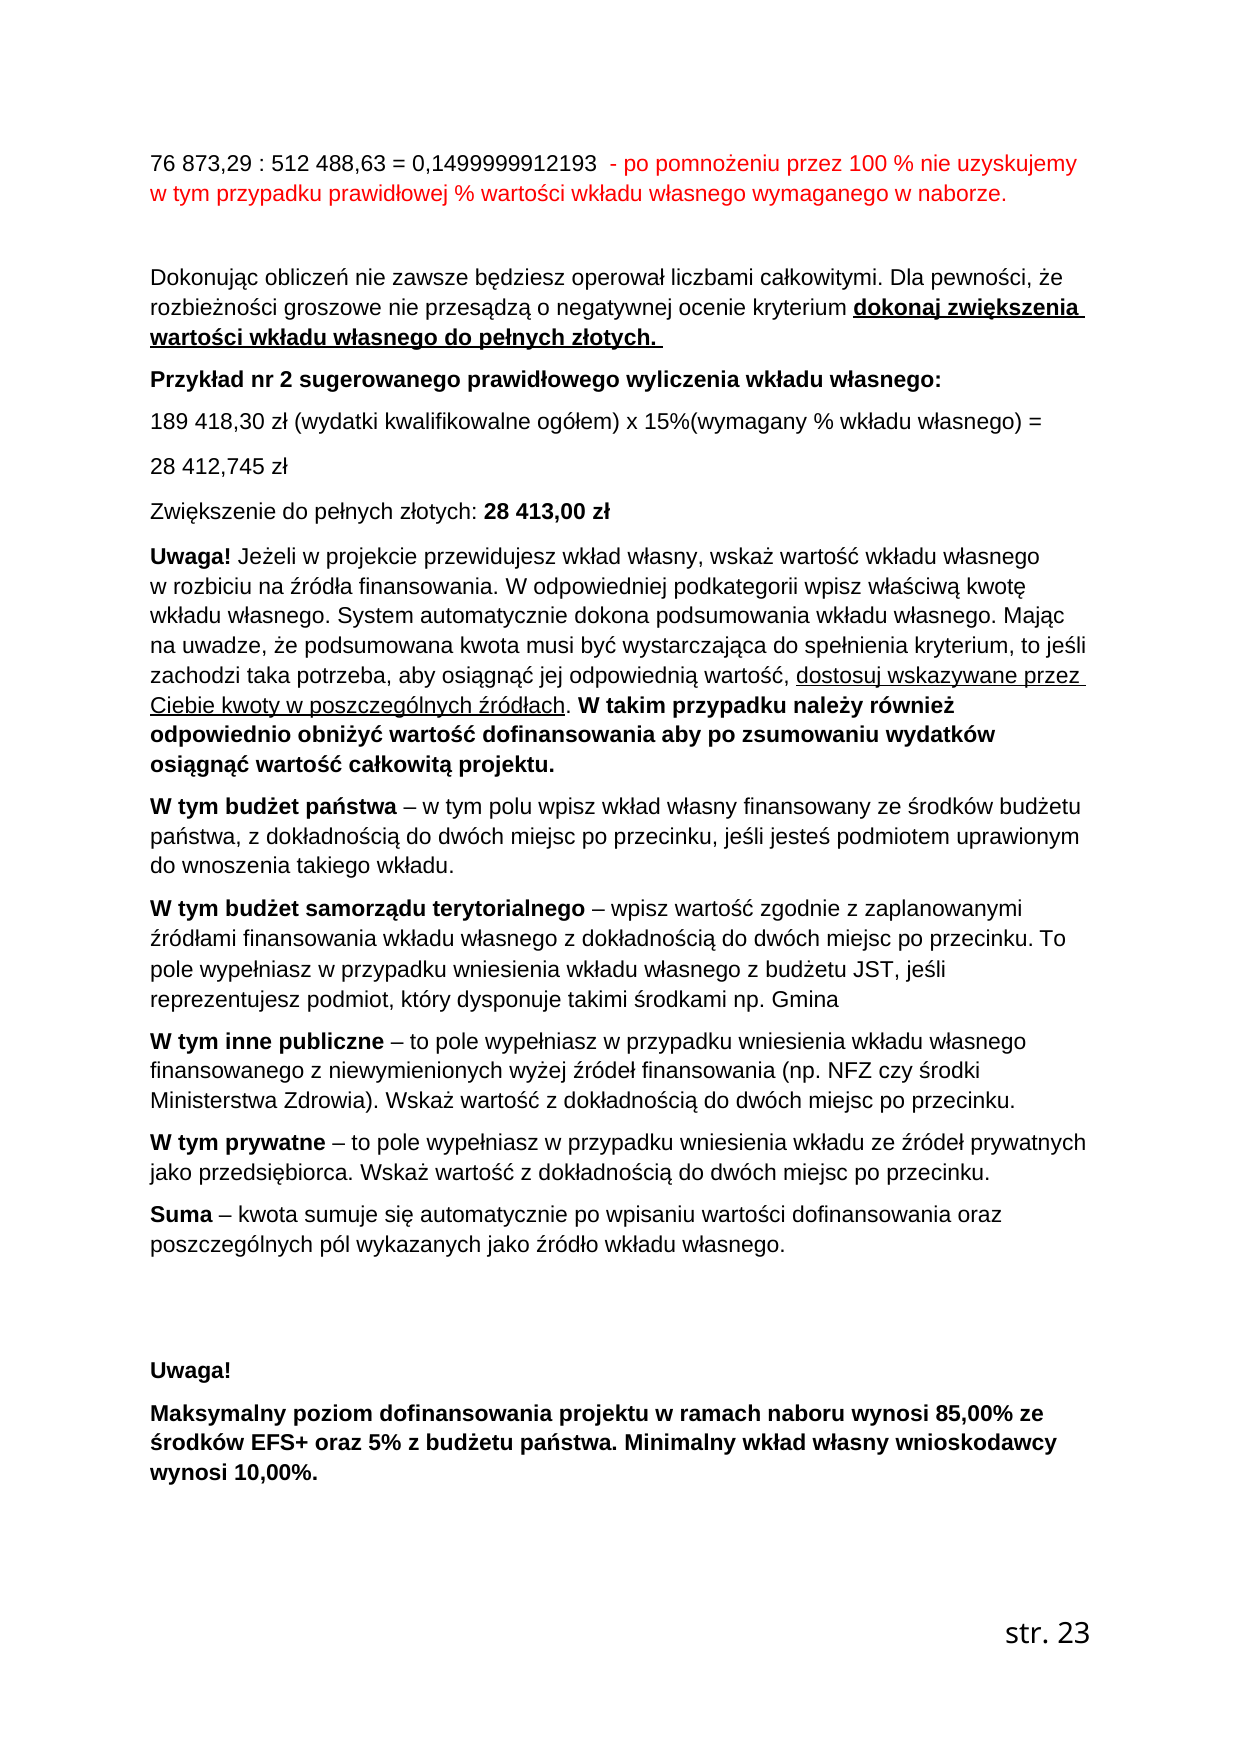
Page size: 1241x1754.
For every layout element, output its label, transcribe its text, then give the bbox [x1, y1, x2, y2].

text 76 873,29 : 512 488,63 = 0,1499999912193 - po pomnożeniu przez 100 % nie uzyskujemy w tym przypadku prawidłowej % wartości wkładu własnego wymaganego w naborze. [150, 150, 1090, 206]
text Zwiększenie do pełnych złotych: 28 413,00 zł [150, 498, 1090, 524]
text Uwaga! Jeżeli w projekcie przewidujesz wkład własny, wskaż wartość wkładu własnego w rozbiciu na źródła finansowania. W odpowiedniej podkategorii wpisz właściwą kwotę wkładu własnego. System automatycznie dokona podsumowania wkładu własnego. Mając na uwadze, że podsumowana kwota musi być wystarczająca do spełnienia kryterium, to jeśli zachodzi taka potrzeba, aby osiągnąć jej odpowiednią wartość, dostosuj wskazywane przez Ciebie kwoty w poszczególnych źródłach. W takim przypadku należy również odpowiednio obniżyć wartość dofinansowania aby po zsumowaniu wydatków osiągnąć wartość całkowitą projektu. [150, 543, 1090, 777]
text W tym budżet państwa – w tym polu wpisz wkład własny finansowany ze środków budżetu państwa, z dokładnością do dwóch miejsc po przecinku, jeśli jesteś podmiotem uprawionym do wnoszenia takiego wkładu. [150, 793, 1090, 879]
text Przykład nr 2 sugerowanego prawidłowego wyliczenia wkładu własnego: [150, 366, 1090, 392]
text W tym inne publiczne – to pole wypełniasz w przypadku wniesienia wkładu własnego finansowanego z niewymienionych wyżej źródeł finansowania (np. NFZ czy środki Ministerstwa Zdrowia). Wskaż wartość z dokładnością do dwóch miejsc po przecinku. [150, 1028, 1090, 1113]
text Uwaga! [150, 1357, 1090, 1384]
text W tym prywatne – to pole wypełniasz w przypadku wniesienia wkładu ze źródeł prywatnych jako przedsiębiorca. Wskaż wartość z dokładnością do dwóch miejsc po przecinku. [150, 1129, 1090, 1185]
text 28 412,745 zł [150, 453, 1090, 479]
text Maksymalny poziom dofinansowania projektu w ramach naboru wynosi 85,00% ze środków EFS+ oraz 5% z budżetu państwa. Minimalny wkład własny wnioskodawcy wynosi 10,00%. [150, 1400, 1090, 1485]
text Dokonując obliczeń nie zawsze będziesz operował liczbami całkowitymi. Dla pewności, że rozbieżności groszowe nie przesądzą o negatywnej ocenie kryterium dokonaj zwiększenia wartości wkładu własnego do pełnych złotych. [150, 264, 1090, 350]
text W tym budżet samorządu terytorialnego – wpisz wartość zgodnie z zaplanowanymi źródłami finansowania wkładu własnego z dokładnością do dwóch miejsc po przecinku. To pole wypełniasz w przypadku wniesienia wkładu własnego z budżetu JST, jeśli reprezentujesz podmiot, który dysponuje takimi środkami np. Gmina [150, 895, 1090, 1012]
text 189 418,30 zł (wydatki kwalifikowalne ogółem) x 15%(wymagany % wkładu własnego) = [150, 408, 1090, 434]
text Suma – kwota sumuje się automatycznie po wpisaniu wartości dofinansowania oraz poszczególnych pól wykazanych jako źródło wkładu własnego. [150, 1201, 1090, 1257]
